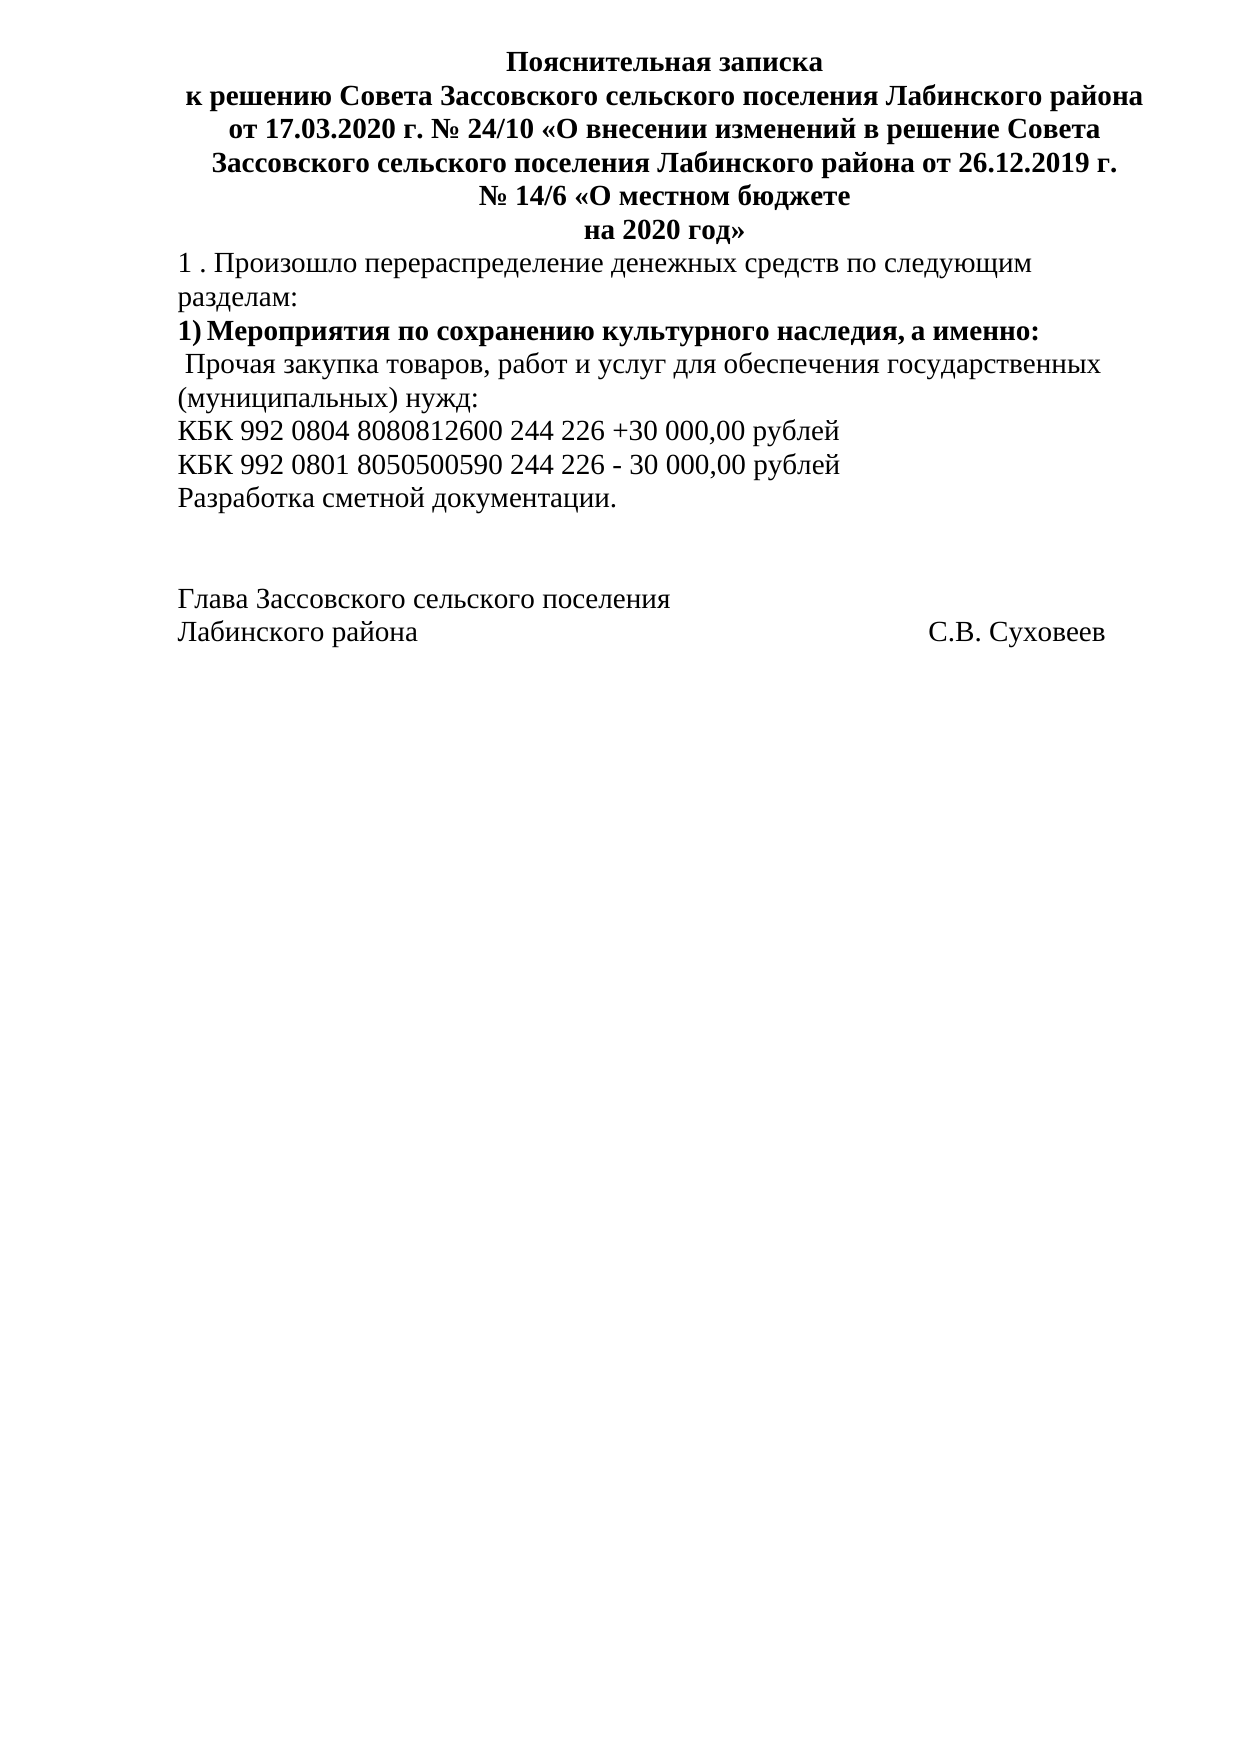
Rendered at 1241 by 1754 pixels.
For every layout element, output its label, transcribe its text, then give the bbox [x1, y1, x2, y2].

text Пояснительная записка [177, 44, 1152, 78]
text 1) Мероприятия по сохранению культурного наследия, а именно: [177, 313, 1152, 346]
text Разработка сметной документации. [177, 480, 1152, 514]
text на 2020 год» [177, 212, 1152, 246]
text к решению Совета Зассовского сельского поселения Лабинского района от 17.03.2020 г. № 24/10 «О внесении изменений в решение Совета Зассовского сельского поселения Лабинского района от 26.12.2019 г. [177, 78, 1152, 178]
text Глава Зассовского сельского поселения [177, 581, 1152, 614]
text КБК 992 0801 8050500590 244 226 - 30 000,00 рублей [177, 447, 1152, 480]
text № 14/6 «О местном бюджете [177, 178, 1152, 212]
text 1 . Произошло перераспределение денежных средств по следующим разделам: [177, 246, 1152, 313]
text КБК 992 0804 8080812600 244 226 +30 000,00 рублей [177, 413, 1152, 447]
text Лабинского района С.В. Суховеев [177, 614, 1152, 648]
text Прочая закупка товаров, работ и услуг для обеспечения государственных (муниципальных) нужд: [177, 346, 1152, 413]
